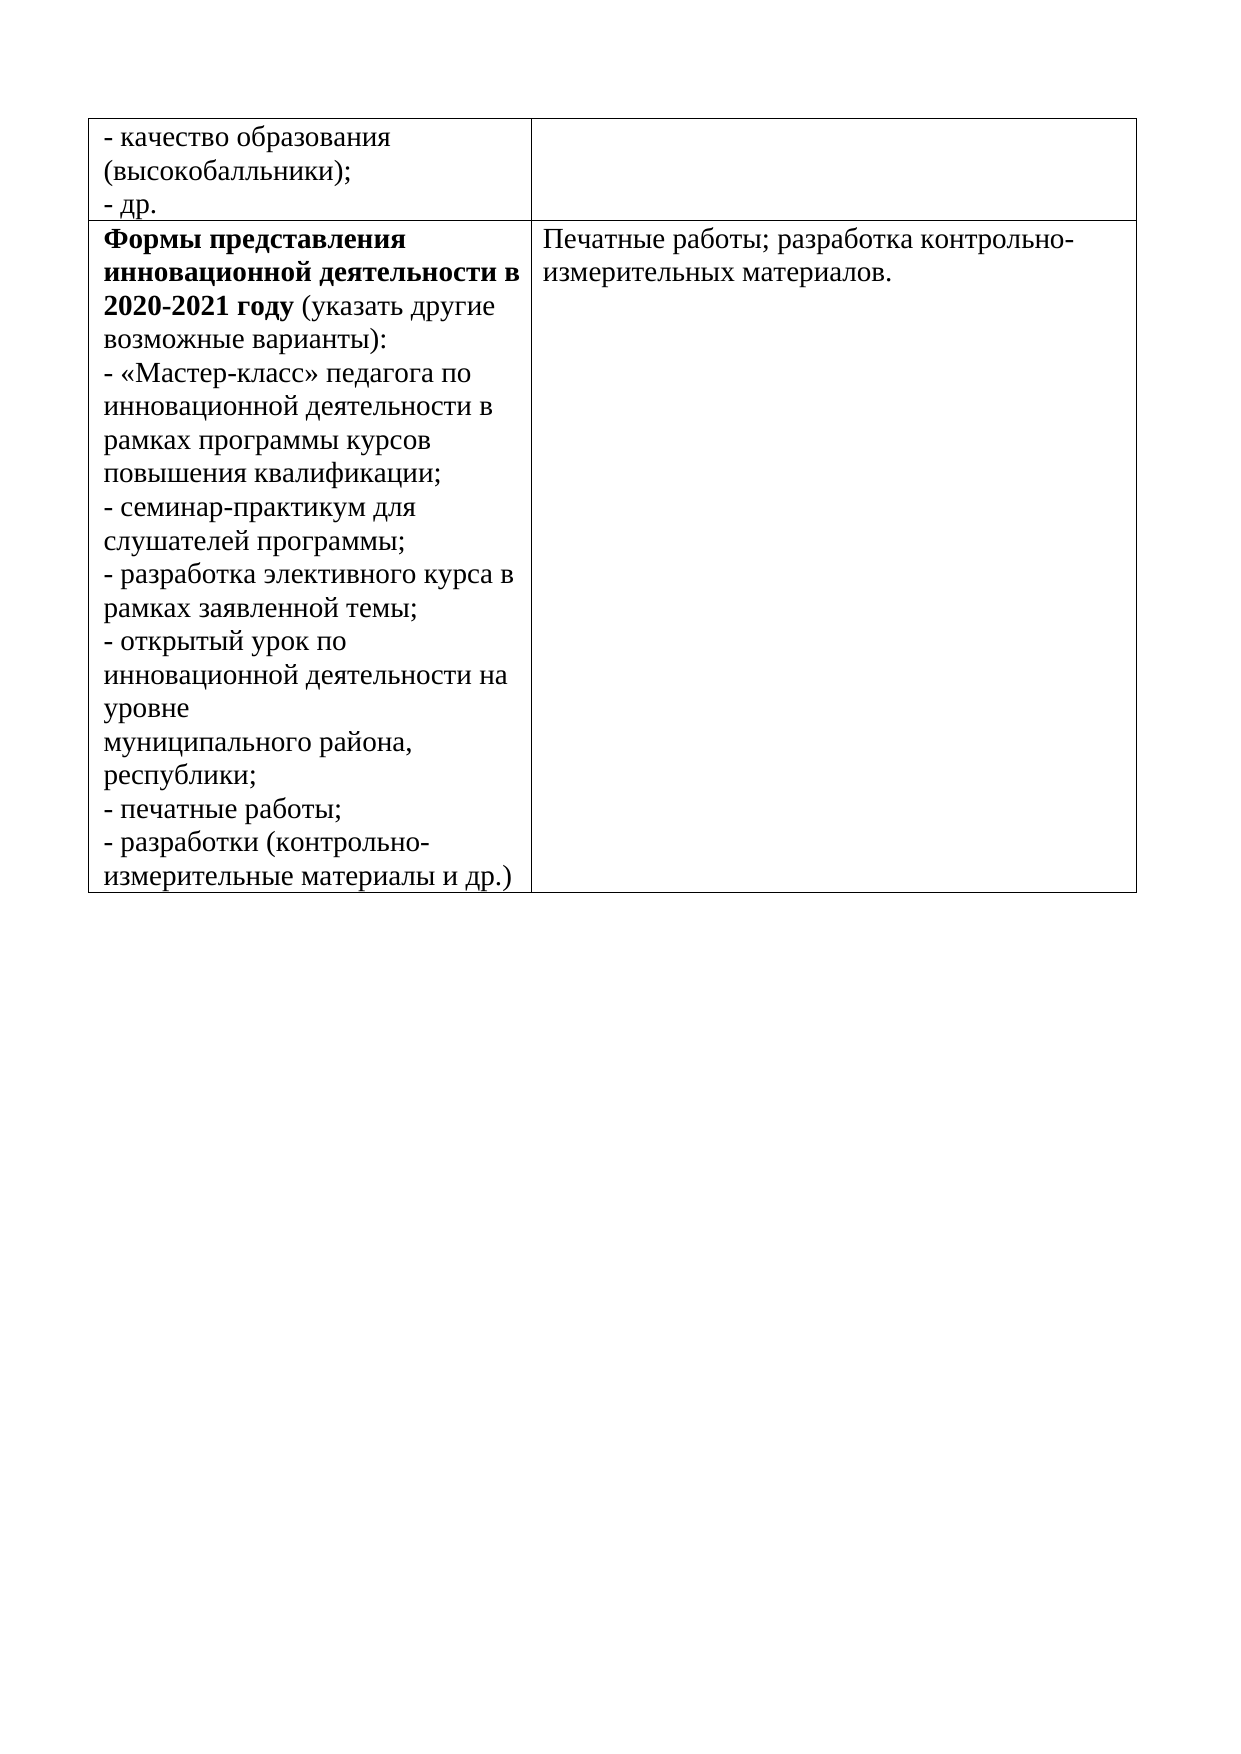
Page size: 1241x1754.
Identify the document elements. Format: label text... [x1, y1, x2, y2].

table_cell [89, 119, 531, 220]
table_cell Печатные работы; разработка контрольно-измерительных материалов. [532, 221, 1136, 892]
table_cell - [532, 119, 1136, 220]
table_cell Формы представления инновационной деятельности в 2020-2021 году (указать другие возможные варианты): - «Мастер-класс» педагога по инновационной деятельности в рамках программы курсов повышения квалификации; - семинар-практикум для слушателей программы; - разработка элективного курса в рамках заявленной темы; - открытый урок по инновационной деятельности на уровне муниципального района, республики; - печатные работы; - разработки (контрольно-измерительные материалы и др.) [89, 221, 531, 892]
